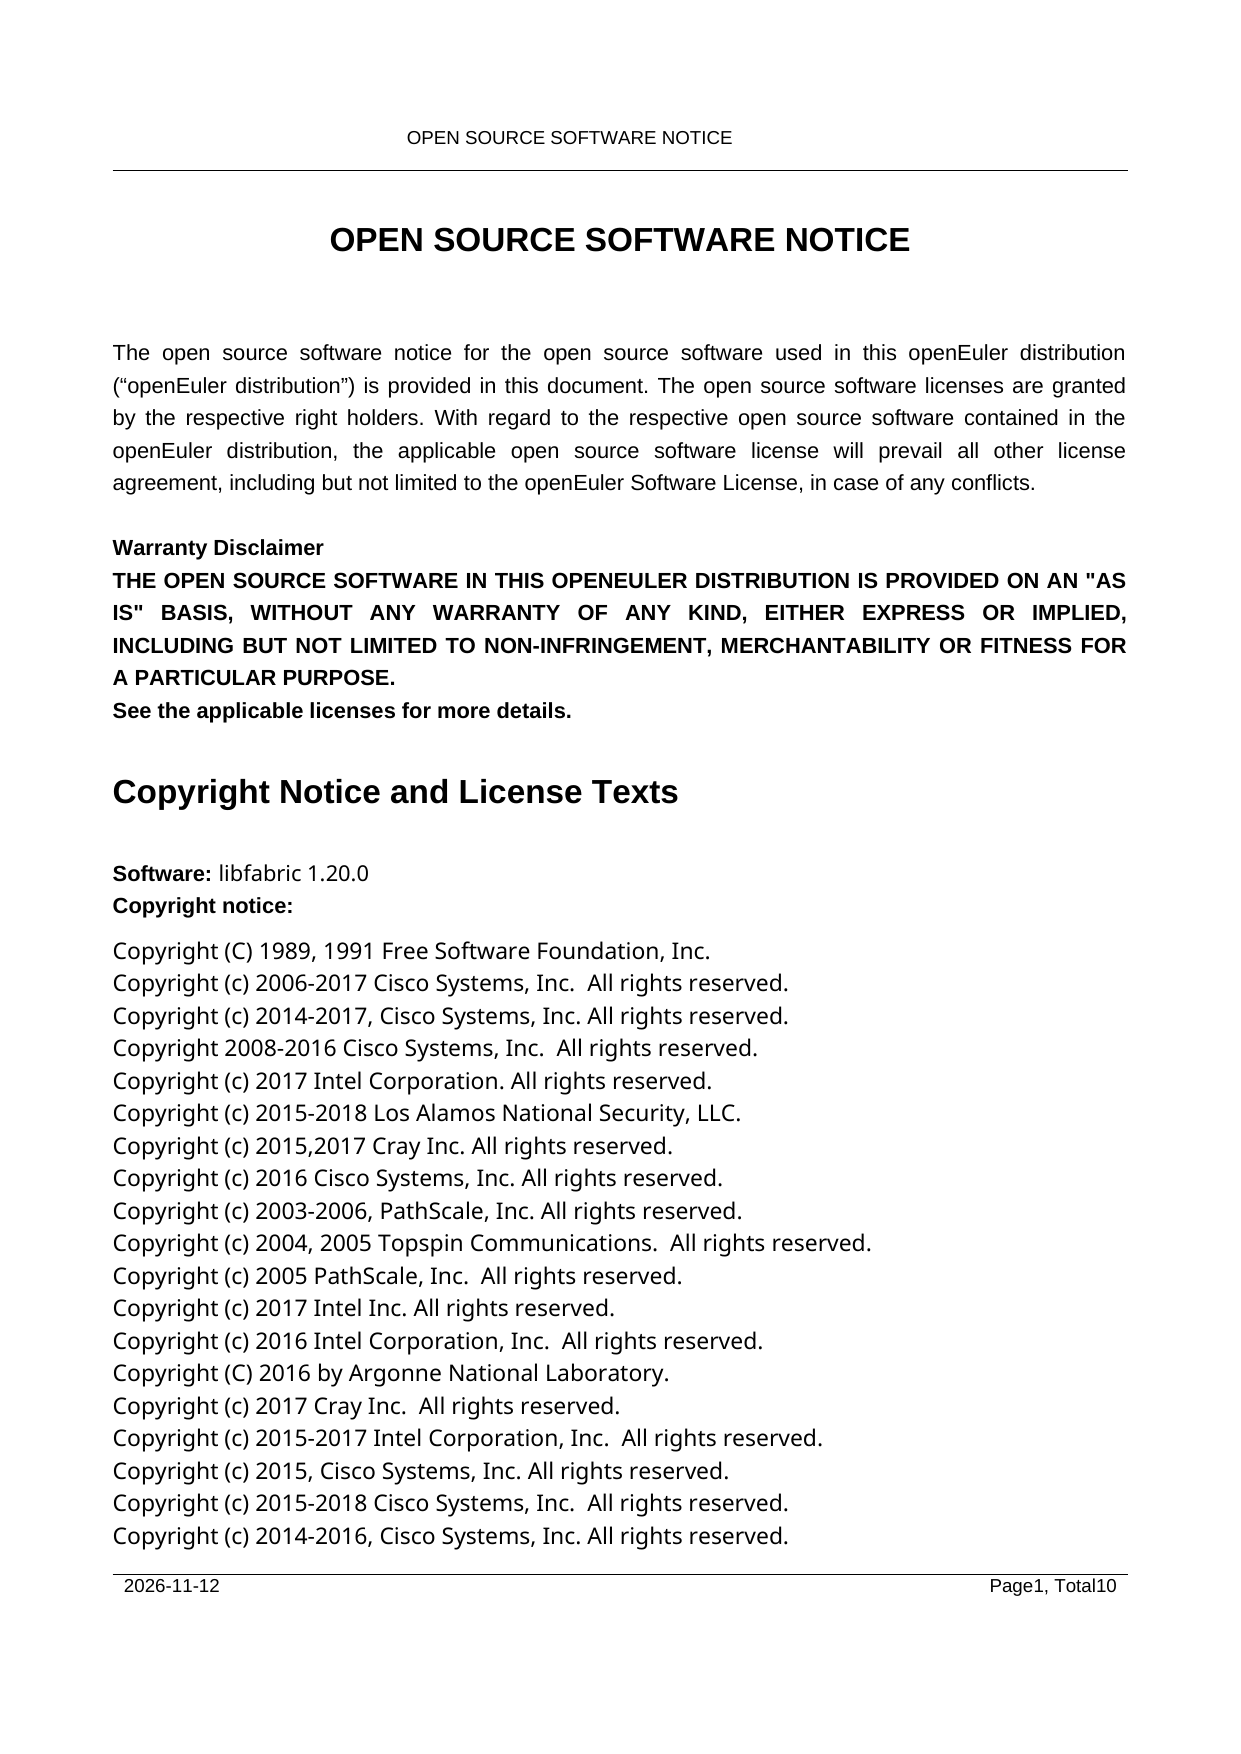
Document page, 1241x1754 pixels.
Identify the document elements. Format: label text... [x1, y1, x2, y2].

text Warranty Disclaimer [112, 531, 1128, 564]
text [112, 934, 1128, 1551]
text Copyright notice: [112, 889, 1128, 921]
text Copyright Notice and License Texts [112, 759, 1128, 824]
text THE OPEN SOURCE SOFTWARE IN THIS OPENEULER DISTRIBUTION IS PROVIDED ON AN "AS IS" BASIS, WITHOUT ANY WARRANTY OF ANY KIND, EITHER EXPRESS OR IMPLIED, INCLUDING BUT NOT LIMITED TO NON-INFRINGEMENT, MERCHANTABILITY OR FITNESS FOR A PARTICULAR PURPOSE. See the applicable licenses for more details. [112, 564, 1128, 726]
text The open source software notice for the open source software used in this openEuler distribution (“openEuler distribution”) is provided in this document. The open source software licenses are granted by the respective right holders. With regard to the respective open source software contained in the openEuler distribution, the applicable open source software license will prevail all other license agreement, including but not limited to the openEuler Software License, in case of any conflicts. [112, 336, 1128, 499]
title Software: libfabric 1.20.0 [112, 856, 1128, 889]
text OPEN SOURCE SOFTWARE NOTICE [112, 206, 1128, 271]
